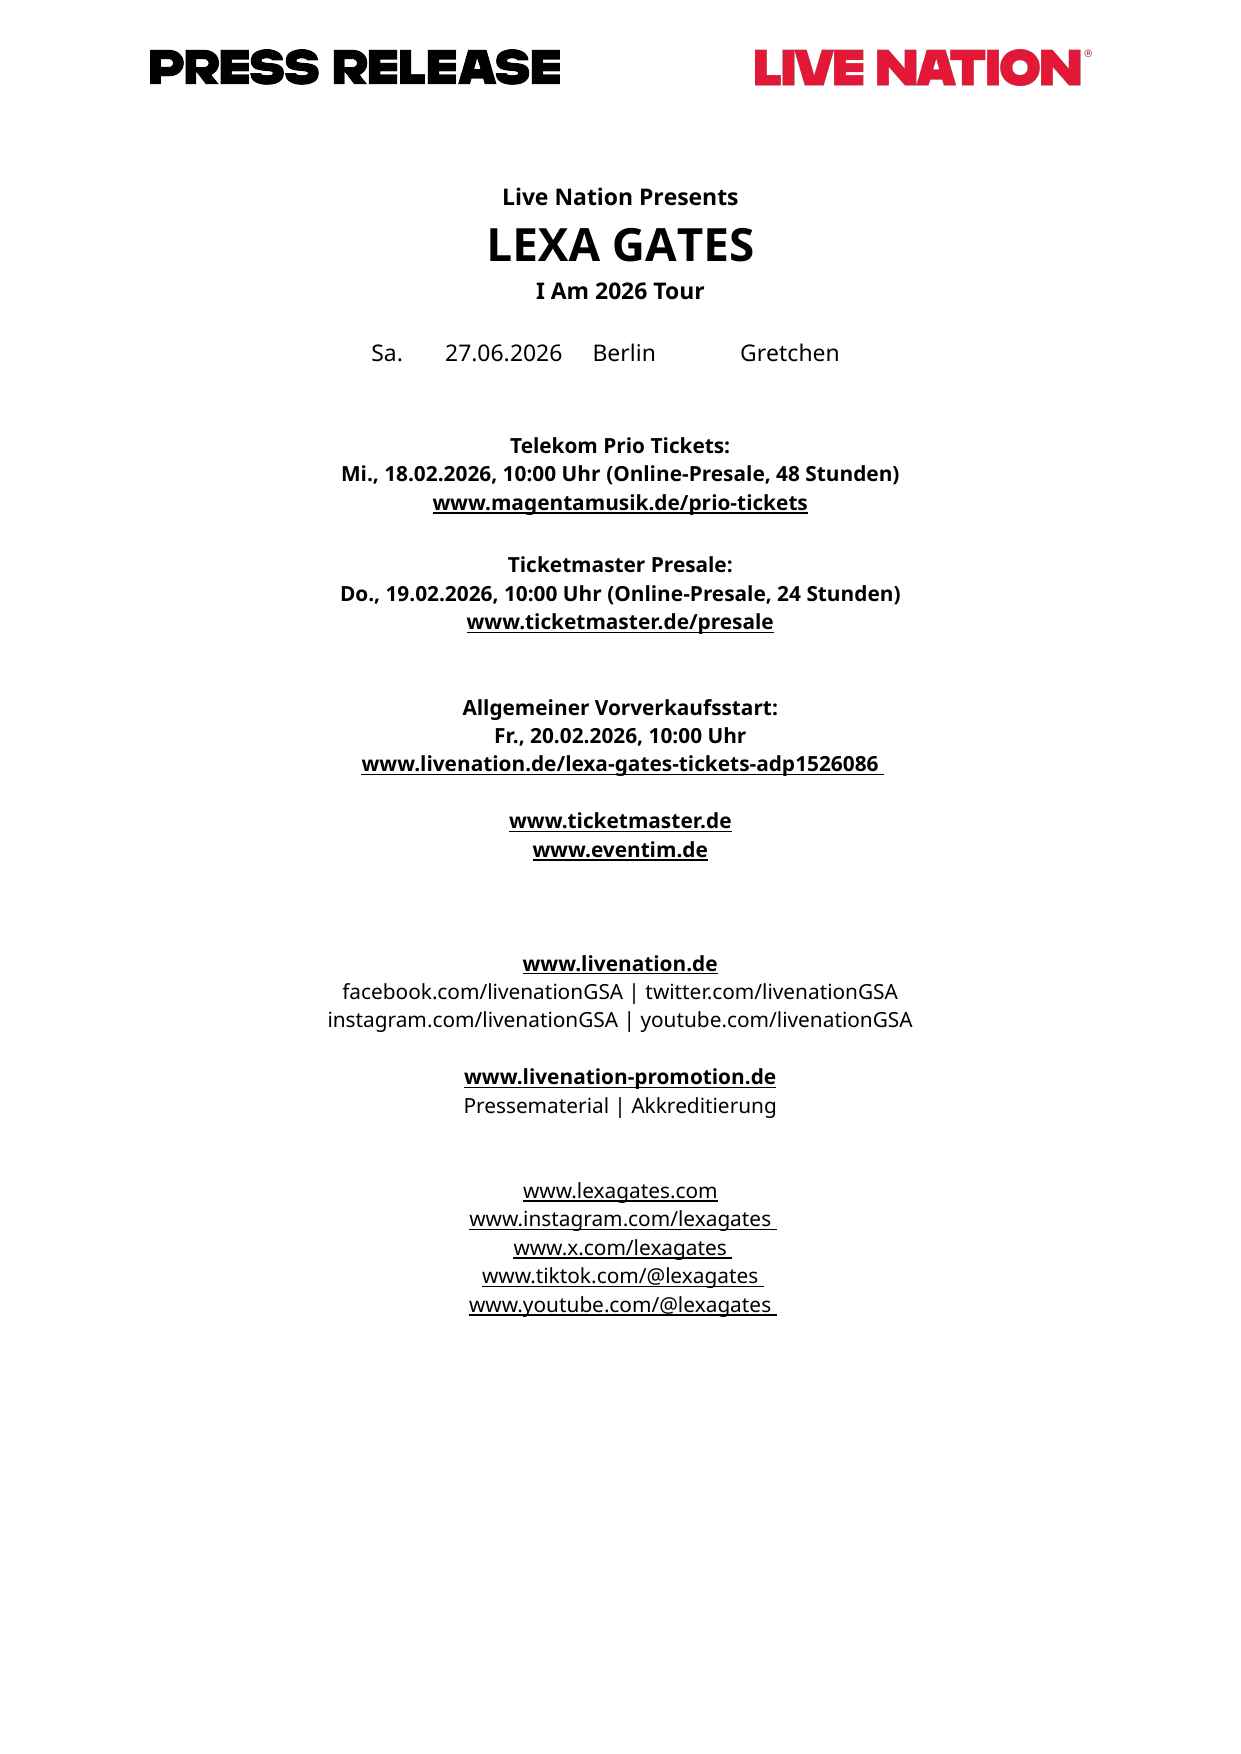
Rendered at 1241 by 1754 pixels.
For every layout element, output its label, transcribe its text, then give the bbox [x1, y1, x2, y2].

text Sa. 27.06.2026 Berlin Gretchen [297, 337, 1090, 369]
text www.livenation-promotion.de [150, 1062, 1090, 1091]
text www.tiktok.com/@lexagates [150, 1261, 1090, 1290]
text instagram.com/livenationGSA | youtube.com/livenationGSA [150, 1006, 1090, 1034]
text www.instagram.com/lexagates [150, 1204, 1090, 1233]
text www.x.com/lexagates [150, 1233, 1090, 1261]
subtitle www.ticketmaster.de/presale [150, 607, 1090, 636]
text LEXA GATES [150, 212, 1090, 275]
text I Am 2026 Tour [150, 275, 1090, 306]
text Ticketmaster Presale: [150, 551, 1090, 579]
text Do., 19.02.2026, 10:00 Uhr (Online-Presale, 24 Stunden) [150, 579, 1090, 607]
text Fr., 20.02.2026, 10:00 Uhr [150, 721, 1090, 749]
text www.livenation.de/lexa-gates-tickets-adp1526086 [150, 749, 1090, 778]
subtitle Telekom Prio Tickets: [150, 431, 1090, 459]
picture [755, 49, 1092, 86]
text www.lexagates.com [150, 1176, 1090, 1204]
subtitle Allgemeiner Vorverkaufsstart: [150, 693, 1090, 721]
text Live Nation Presents [150, 181, 1090, 212]
text Pressematerial | Akkreditierung [150, 1091, 1090, 1119]
text www.ticketmaster.de www.eventim.de [150, 806, 1090, 863]
text Mi., 18.02.2026, 10:00 Uhr (Online-Presale, 48 Stunden) www.magentamusik.de/prio-tickets [150, 459, 1090, 516]
picture [150, 49, 560, 85]
text www.youtube.com/@lexagates [150, 1290, 1090, 1318]
text www.livenation.de facebook.com/livenationGSA | twitter.com/livenationGSA [150, 949, 1090, 1006]
